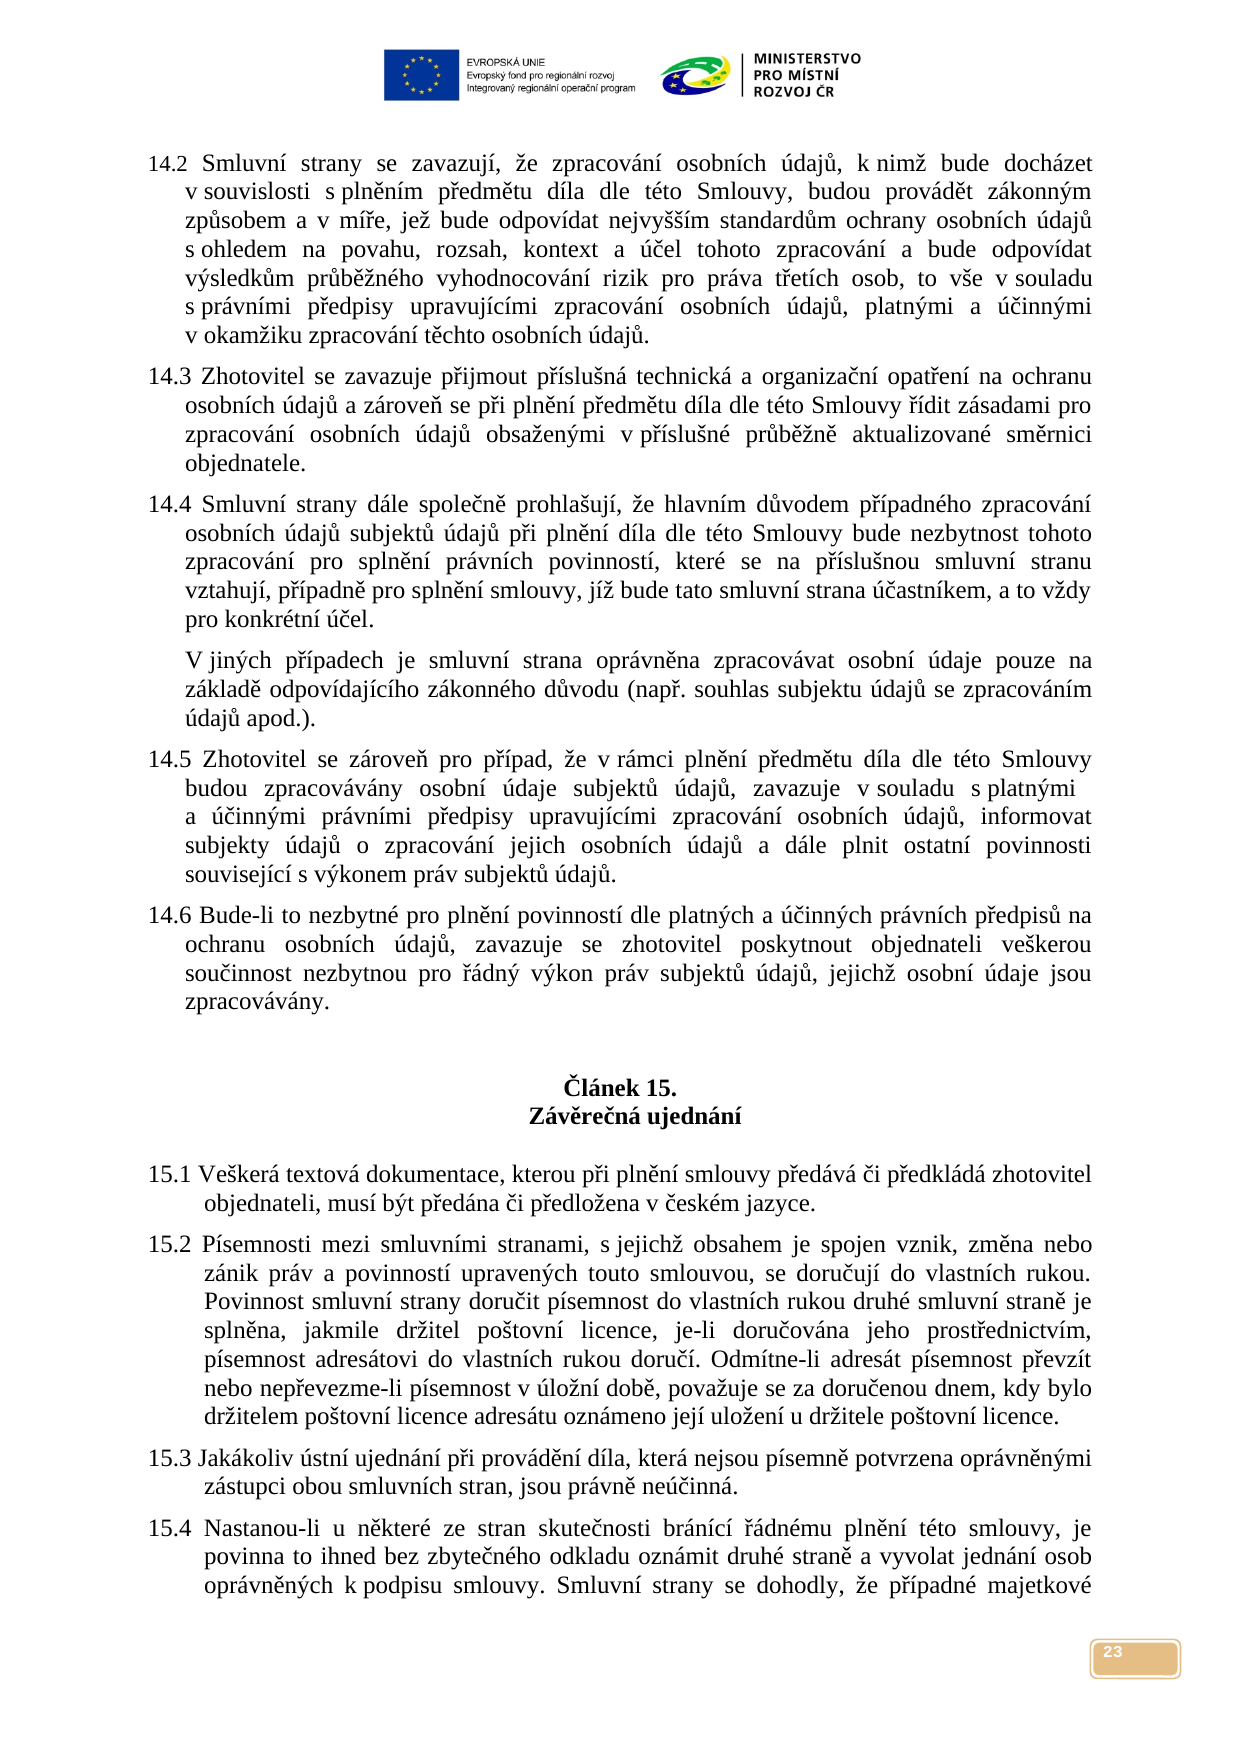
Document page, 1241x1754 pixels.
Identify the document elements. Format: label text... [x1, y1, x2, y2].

text 14.6 Bude-li to nezbytné pro plnění povinností dle platných a účinných právních předpisů na ochranu osobních údajů, zavazuje se zhotovitel poskytnout objednateli veškerou součinnost nezbytnou pro řádný výkon práv subjektů údajů, jejichž osobní údaje jsou zpracovávány. [148, 900, 1093, 1015]
picture [367, 32, 877, 117]
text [148, 1513, 1093, 1599]
text 15.3 Jakákoliv ústní ujednání při provádění díla, která nejsou písemně potvrzena oprávněnými zástupci obou smluvních stran, jsou právně neúčinná. [148, 1443, 1093, 1500]
text Článek 15. [148, 1073, 1093, 1101]
text 15.1 Veškerá textová dokumentace, kterou při plnění smlouvy předává či předkládá zhotovitel objednateli, musí být předána či předložena v českém jazyce. [148, 1159, 1093, 1216]
text Závěrečná ujednání [177, 1101, 1093, 1130]
text 14.3 Zhotovitel se zavazuje přijmout příslušná technická a organizační opatření na ochranu osobních údajů a zároveň se při plnění předmětu díla dle této Smlouvy řídit zásadami pro zpracování osobních údajů obsaženými v příslušné průběžně aktualizované směrnici objednatele. [148, 361, 1093, 476]
text V jiných případech je smluvní strana oprávněna zpracovávat osobní údaje pouze na základě odpovídajícího zákonného důvodu (např. souhlas subjektu údajů se zpracováním údajů apod.). [185, 645, 1093, 731]
text 14.2 Smluvní strany se zavazují, že zpracování osobních údajů, k nimž bude docházet v souvislosti s plněním předmětu díla dle této Smlouvy, budou provádět zákonným způsobem a v míře, jež bude odpovídat nejvyšším standardům ochrany osobních údajů s ohledem na povahu, rozsah, kontext a účel tohoto zpracování a bude odpovídat výsledkům průběžného vyhodnocování rizik pro práva třetích osob, to vše v souladu s právními předpisy upravujícími zpracování osobních údajů, platnými a účinnými v okamžiku zpracování těchto osobních údajů. [148, 148, 1093, 349]
text 14.4 Smluvní strany dále společně prohlašují, že hlavním důvodem případného zpracování osobních údajů subjektů údajů při plnění díla dle této Smlouvy bude nezbytnost tohoto zpracování pro splnění právních povinností, které se na příslušnou smluvní stranu vztahují, případně pro splnění smlouvy, jíž bude tato smluvní strana účastníkem, a to vždy pro konkrétní účel. [148, 489, 1093, 633]
text 15.2 Písemnosti mezi smluvními stranami, s jejichž obsahem je spojen vznik, změna nebo zánik práv a povinností upravených touto smlouvou, se doručují do vlastních rukou. Povinnost smluvní strany doručit písemnost do vlastních rukou druhé smluvní straně je splněna, jakmile držitel poštovní licence, je-li doručována jeho prostřednictvím, písemnost adresátovi do vlastních rukou doručí. Odmítne-li adresát písemnost převzít nebo nepřevezme-li písemnost v úložní době, považuje se za doručenou dnem, kdy bylo držitelem poštovní licence adresátu oznámeno její uložení u držitele poštovní licence. [148, 1229, 1093, 1430]
text 14.5 Zhotovitel se zároveň pro případ, že v rámci plnění předmětu díla dle této Smlouvy budou zpracovávány osobní údaje subjektů údajů, zavazuje v souladu s platnými a účinnými právními předpisy upravujícími zpracování osobních údajů, informovat subjekty údajů o zpracování jejich osobních údajů a dále plnit ostatní povinnosti související s výkonem práv subjektů údajů. [148, 744, 1093, 888]
